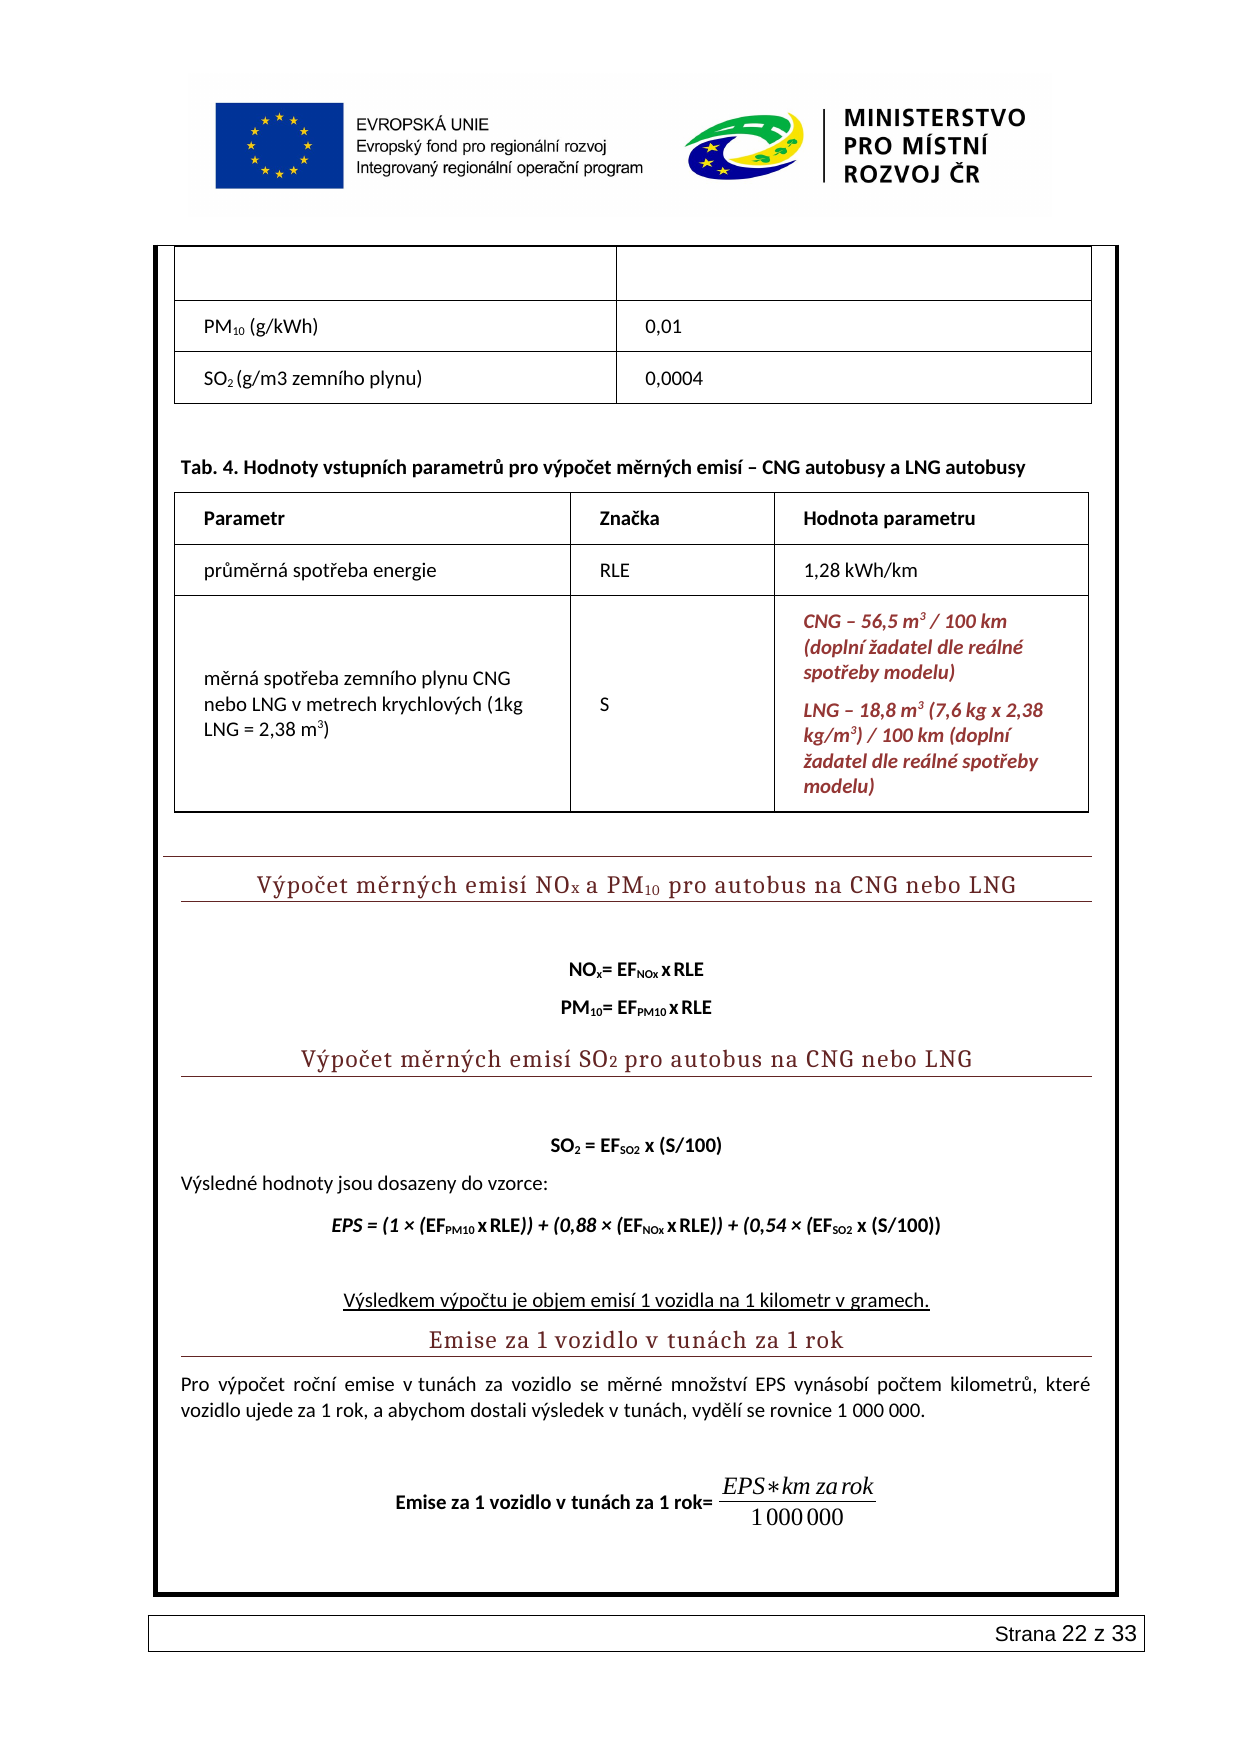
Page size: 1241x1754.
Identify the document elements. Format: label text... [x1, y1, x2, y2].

picture [187, 73, 1053, 217]
